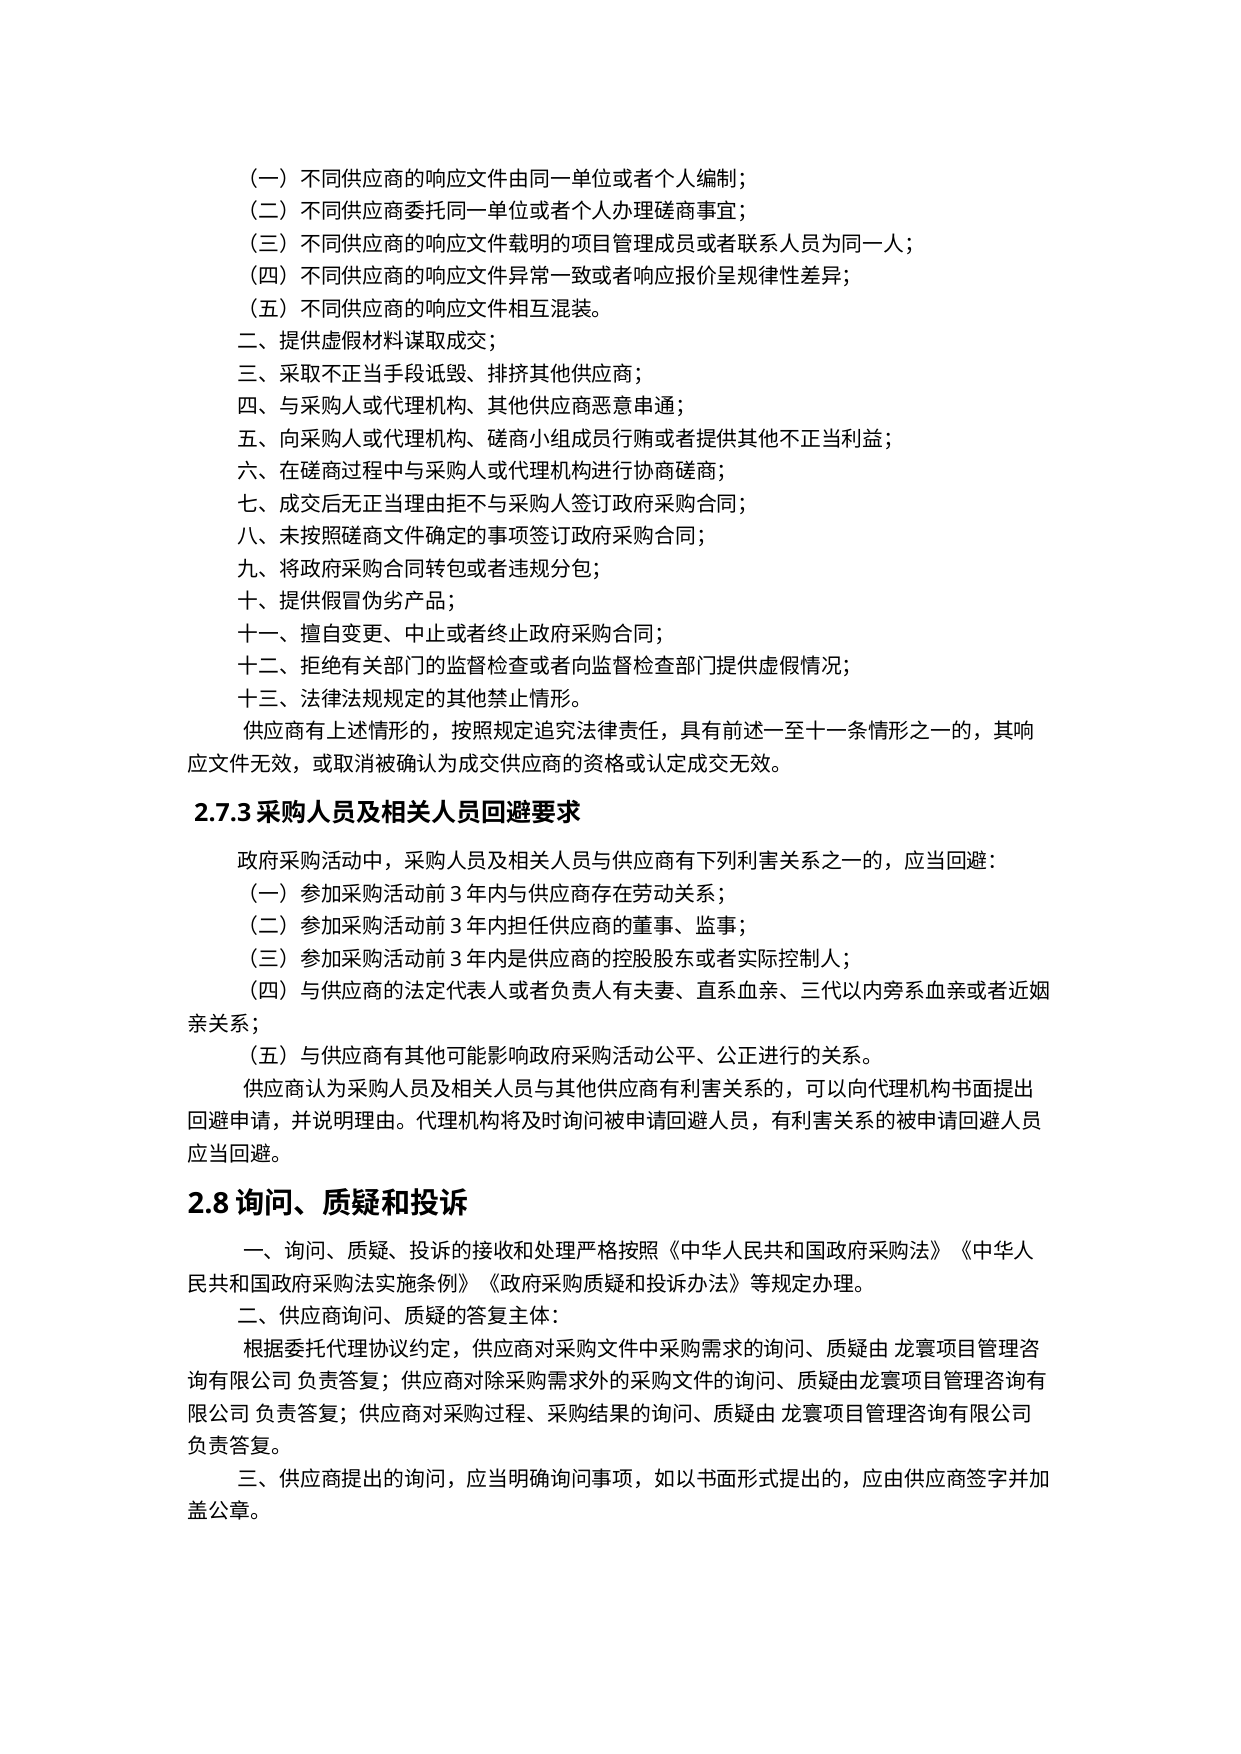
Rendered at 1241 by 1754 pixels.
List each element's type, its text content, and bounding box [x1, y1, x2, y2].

text 九、将政府采购合同转包或者违规分包； [187, 552, 1053, 584]
text 根据委托代理协议约定，供应商对采购文件中采购需求的询问、质疑由 龙寰项目管理咨询有限公司 负责答复；供应商对除采购需求外的采购文件的询问、质疑由龙寰项目管理咨询有限公司 负责答复；供应商对采购过程、采购结果的询问、质疑由 龙寰项目管理咨询有限公司 负责答复。 [187, 1332, 1053, 1462]
text 政府采购活动中，采购人员及相关人员与供应商有下列利害关系之一的，应当回避： [187, 844, 1053, 877]
text （三）参加采购活动前3年内是供应商的控股股东或者实际控制人； [187, 942, 1053, 974]
text 八、未按照磋商文件确定的事项签订政府采购合同； [187, 519, 1053, 552]
text 供应商有上述情形的，按照规定追究法律责任，具有前述一至十一条情形之一的，其响应文件无效，或取消被确认为成交供应商的资格或认定成交无效。 [187, 714, 1053, 779]
text （三）不同供应商的响应文件载明的项目管理成员或者联系人员为同一人； [187, 227, 1053, 259]
text （四）与供应商的法定代表人或者负责人有夫妻、直系血亲、三代以内旁系血亲或者近姻亲关系； [187, 974, 1053, 1039]
text 2.7.3采购人员及相关人员回避要求 [187, 779, 1053, 844]
text 2.8询问、质疑和投诉 [187, 1169, 1053, 1234]
text 三、采取不正当手段诋毁、排挤其他供应商； [187, 357, 1053, 389]
text （二）不同供应商委托同一单位或者个人办理磋商事宜； [187, 194, 1053, 227]
text 七、成交后无正当理由拒不与采购人签订政府采购合同； [187, 487, 1053, 519]
text 十一、擅自变更、中止或者终止政府采购合同； [187, 617, 1053, 649]
text 十二、拒绝有关部门的监督检查或者向监督检查部门提供虚假情况； [187, 649, 1053, 682]
text 六、在磋商过程中与采购人或代理机构进行协商磋商； [187, 454, 1053, 487]
text 五、向采购人或代理机构、磋商小组成员行贿或者提供其他不正当利益； [187, 422, 1053, 454]
text 十三、法律法规规定的其他禁止情形。 [187, 682, 1053, 714]
text （四）不同供应商的响应文件异常一致或者响应报价呈规律性差异； [187, 259, 1053, 292]
text （五）不同供应商的响应文件相互混装。 [187, 292, 1053, 324]
text 供应商认为采购人员及相关人员与其他供应商有利害关系的，可以向代理机构书面提出回避申请，并说明理由。代理机构将及时询问被申请回避人员，有利害关系的被申请回避人员应当回避。 [187, 1072, 1053, 1169]
text 十、提供假冒伪劣产品； [187, 584, 1053, 617]
text （一）参加采购活动前3年内与供应商存在劳动关系； [187, 877, 1053, 909]
text 二、提供虚假材料谋取成交； [187, 324, 1053, 357]
text 四、与采购人或代理机构、其他供应商恶意串通； [187, 389, 1053, 422]
text 三、供应商提出的询问，应当明确询问事项，如以书面形式提出的，应由供应商签字并加盖公章。 [187, 1462, 1053, 1527]
text （二）参加采购活动前3年内担任供应商的董事、监事； [187, 909, 1053, 942]
text 二、供应商询问、质疑的答复主体： [187, 1299, 1053, 1332]
text 一、询问、质疑、投诉的接收和处理严格按照《中华人民共和国政府采购法》《中华人民共和国政府采购法实施条例》《政府采购质疑和投诉办法》等规定办理。 [187, 1234, 1053, 1299]
text （一）不同供应商的响应文件由同一单位或者个人编制； [187, 162, 1053, 194]
text （五）与供应商有其他可能影响政府采购活动公平、公正进行的关系。 [187, 1039, 1053, 1072]
